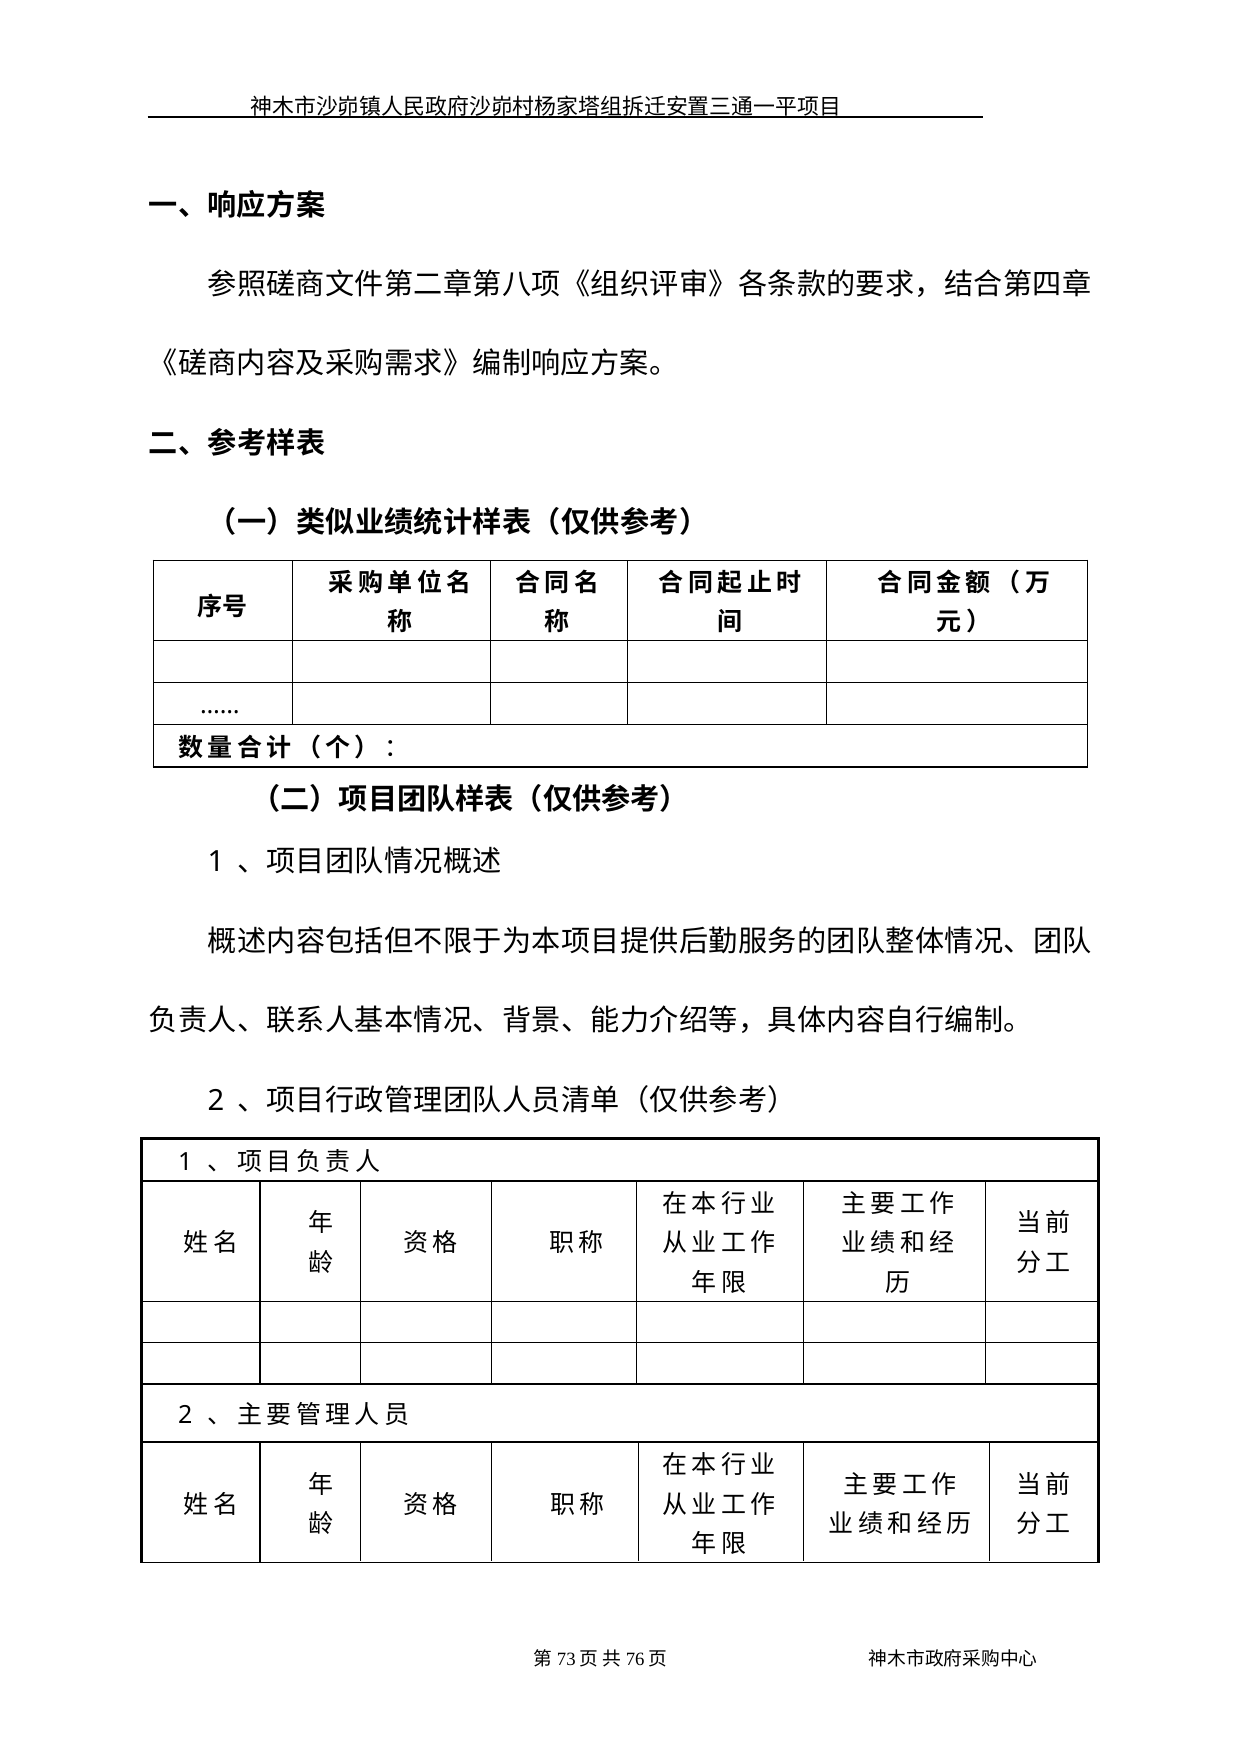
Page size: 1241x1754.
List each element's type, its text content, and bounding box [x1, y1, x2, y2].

table_cell 当前 分工 [989, 1443, 1097, 1562]
table_cell 职称 [492, 1182, 636, 1301]
table_cell 2、主要管理人员 [143, 1385, 1097, 1441]
text 1、项目团队情况概述 [148, 819, 1092, 899]
table_header 序号 [154, 561, 292, 640]
table_cell [986, 1302, 1097, 1342]
text 概述内容包括但不限于为本项目提供后勤服务的团队整体情况、团队负责人、联系人基本情况、背景、能力介绍等，具体内容自行编制。 [148, 899, 1092, 1058]
table_cell [143, 1343, 259, 1383]
table_cell [628, 641, 826, 682]
table_cell 主要工作 业绩和经历 [804, 1182, 985, 1301]
table_cell [154, 641, 292, 682]
table_cell [827, 683, 1087, 724]
table_cell 在本行业从业工作年限 [638, 1443, 803, 1562]
table_cell [143, 1302, 259, 1342]
table_cell [492, 1302, 636, 1342]
table_cell [491, 683, 627, 724]
table_cell [804, 1343, 985, 1383]
table_cell [261, 1302, 360, 1342]
table_cell [637, 1343, 803, 1383]
table_header 合同金额（万元） [827, 561, 1087, 640]
table_cell [986, 1343, 1097, 1383]
table_cell [827, 641, 1087, 682]
text （二）项目团队样表（仅供参考） [207, 767, 1092, 819]
table_cell 数量合计（个）： [154, 725, 1087, 766]
table_header 合同起止时间 [628, 561, 826, 640]
table_cell 当前 分工 [986, 1182, 1097, 1301]
table_cell [804, 1302, 985, 1342]
table_cell [628, 683, 826, 724]
table_cell [361, 1343, 491, 1383]
table_cell [491, 641, 627, 682]
table_cell 职称 [492, 1443, 638, 1562]
text （一）类似业绩统计样表（仅供参考） [148, 480, 1092, 559]
table_cell 年龄 [261, 1443, 361, 1562]
table_cell 资格 [361, 1182, 491, 1301]
table_cell [361, 1302, 491, 1342]
table_cell 年龄 [261, 1182, 360, 1301]
table_header 采购单位名称 [293, 561, 490, 640]
text 二、参考样表 [148, 401, 1092, 480]
table_cell 在本行业从业工作年限 [637, 1182, 803, 1301]
table_cell 资格 [361, 1443, 492, 1562]
text 一、响应方案 [148, 163, 1092, 242]
text 2、项目行政管理团队人员清单（仅供参考） [148, 1058, 1092, 1137]
table_cell 主要工作 业绩和经历 [804, 1443, 989, 1562]
text 参照磋商文件第二章第八项《组织评审》各条款的要求，结合第四章《磋商内容及采购需求》编制响应方案。 [148, 242, 1092, 401]
table_cell [492, 1343, 636, 1383]
table_cell …… [154, 683, 292, 724]
table_cell [261, 1343, 360, 1383]
table_cell [637, 1302, 803, 1342]
table_header 1、项目负责人 [143, 1140, 1097, 1180]
table_cell [293, 641, 490, 682]
table_header 合同名称 [491, 561, 627, 640]
table_cell [293, 683, 490, 724]
table_cell 姓名 [143, 1443, 259, 1562]
table_cell 姓名 [143, 1182, 259, 1301]
